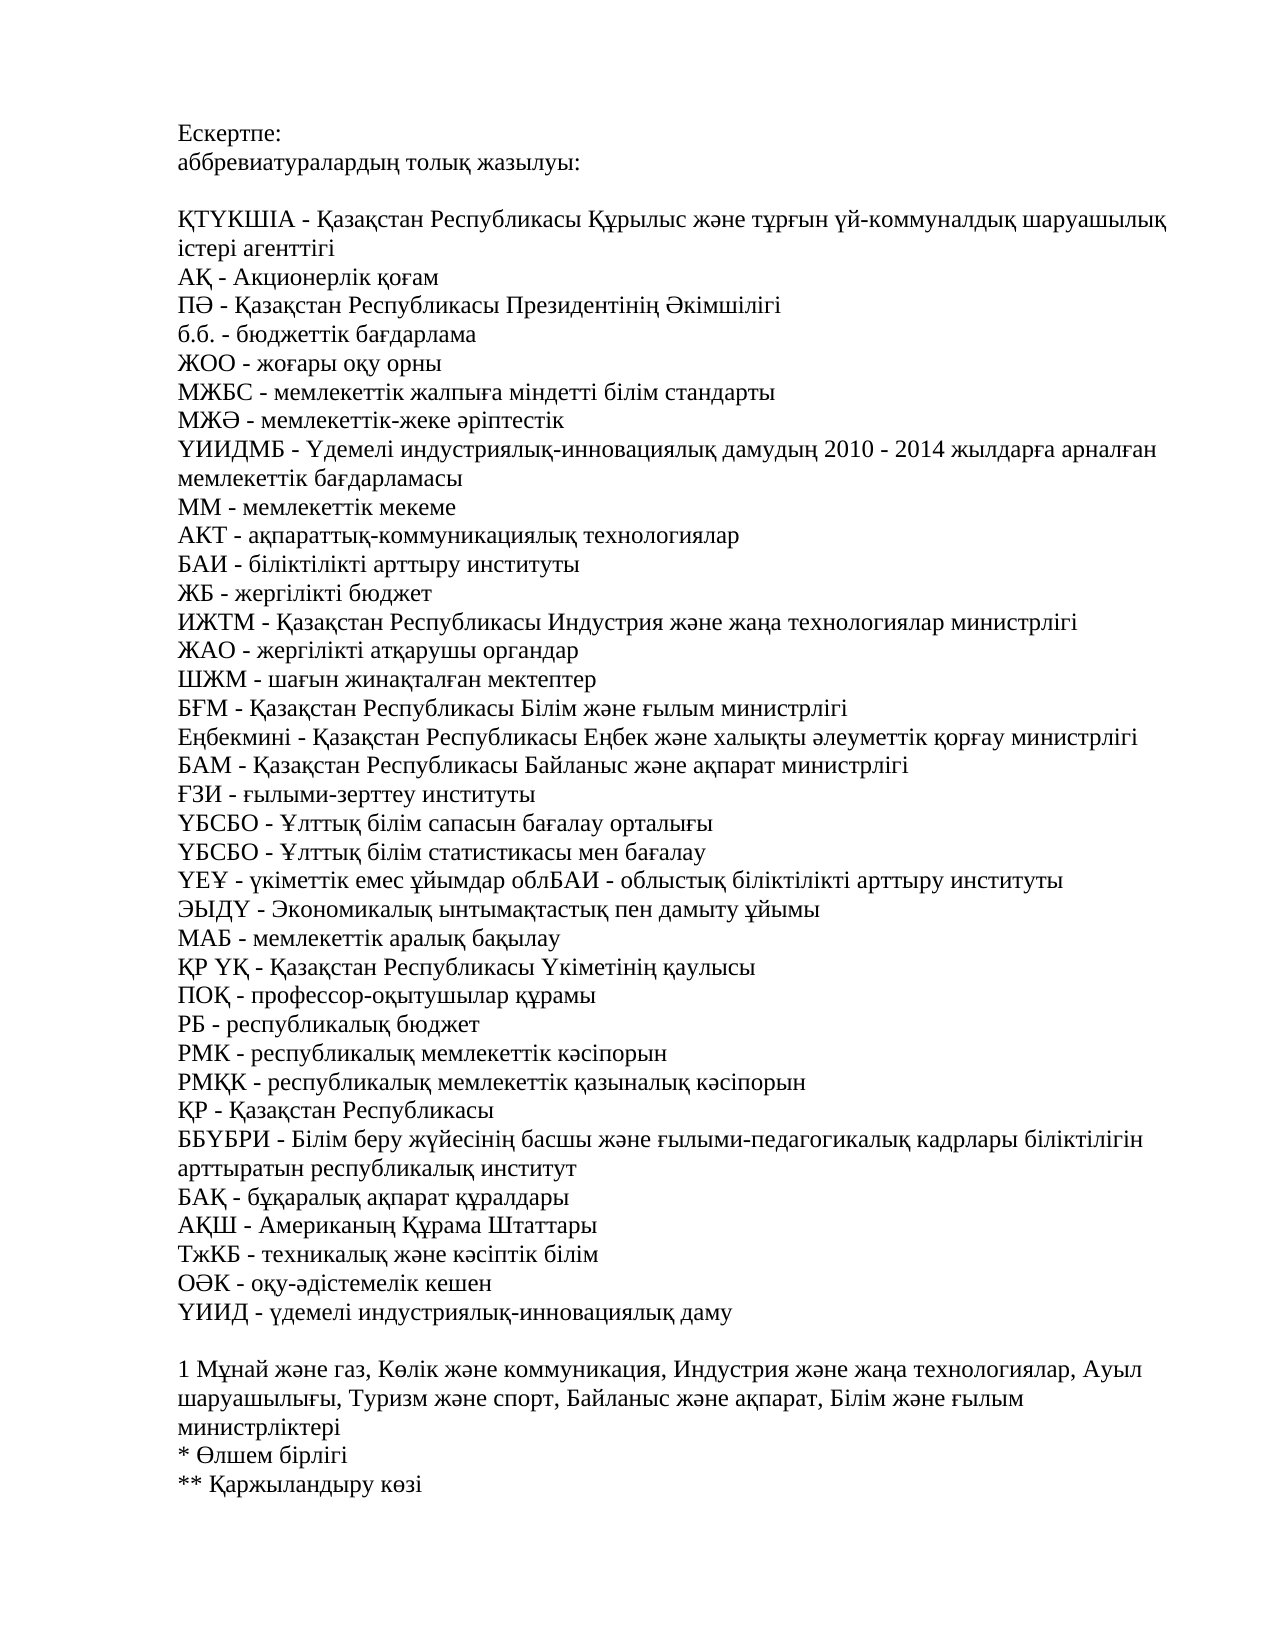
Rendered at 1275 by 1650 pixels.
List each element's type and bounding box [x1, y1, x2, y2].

text [177, 118, 1186, 1498]
